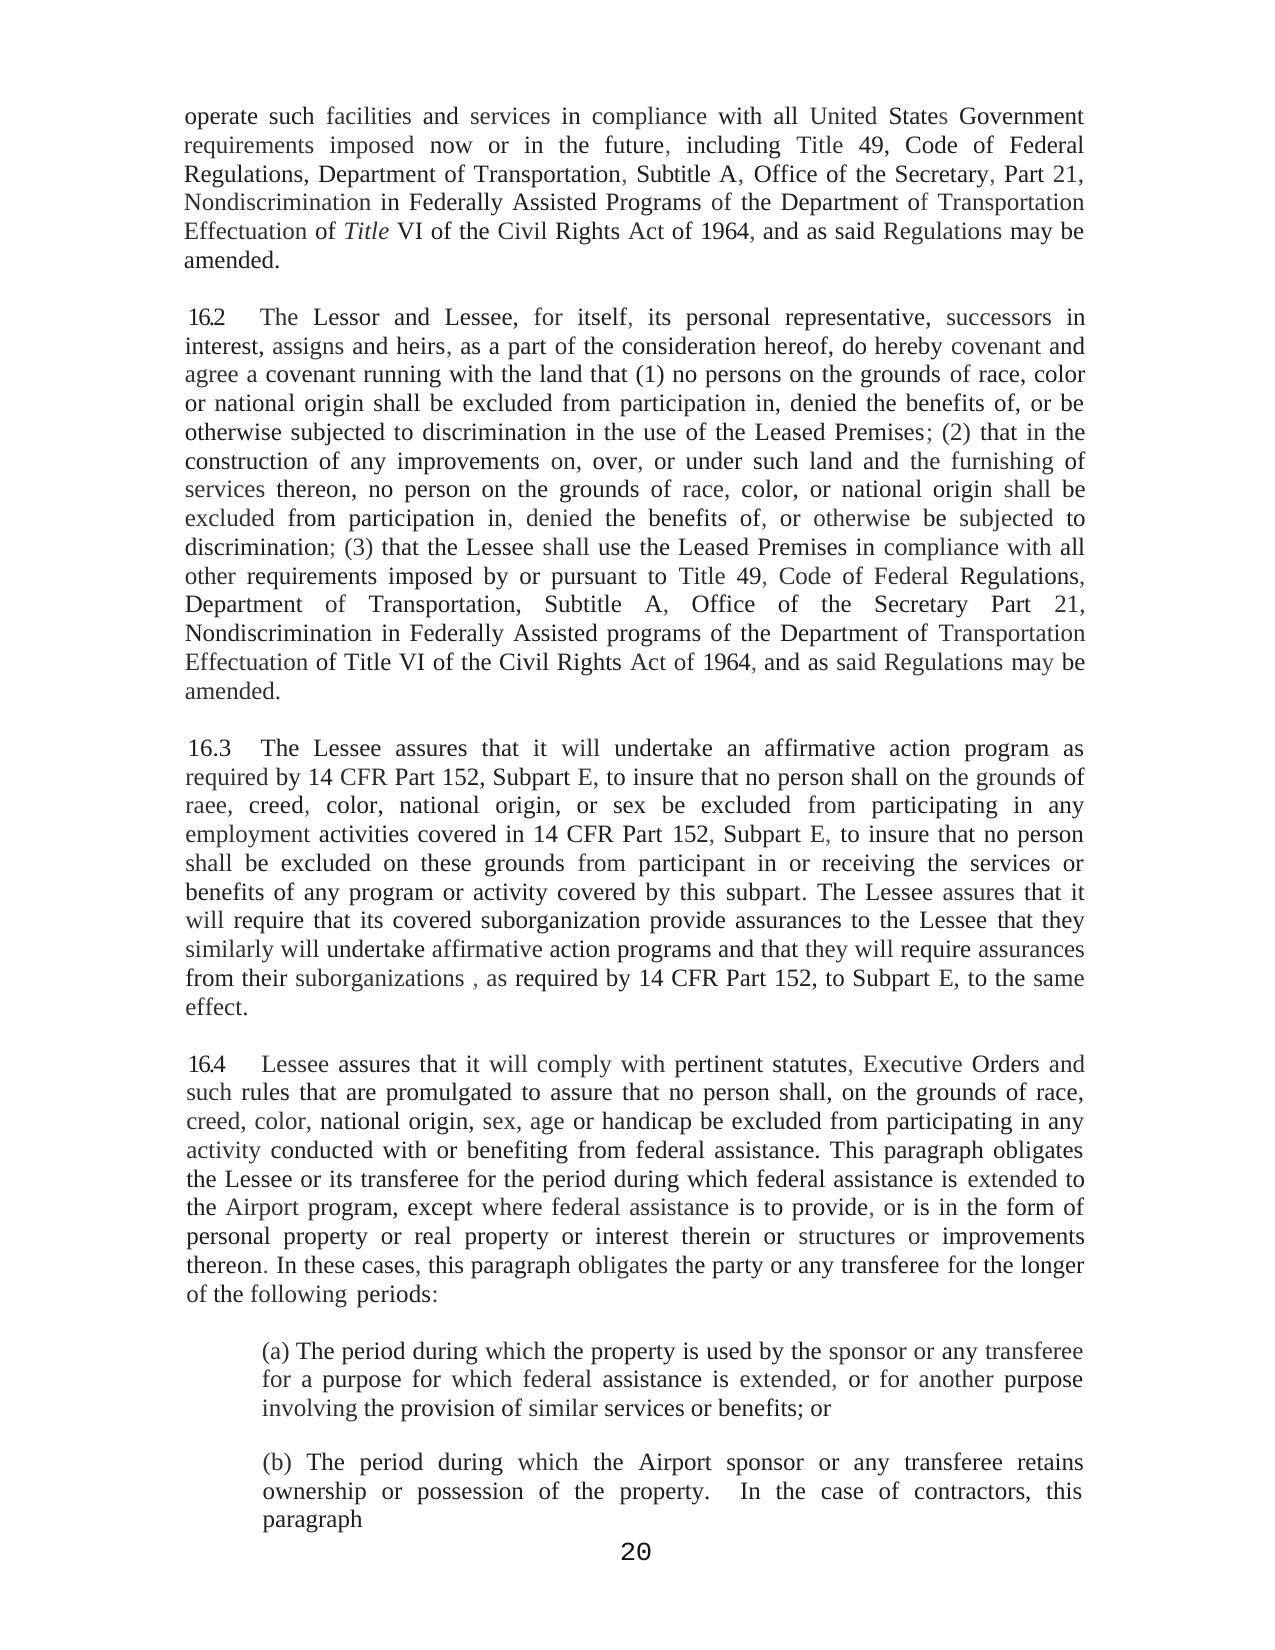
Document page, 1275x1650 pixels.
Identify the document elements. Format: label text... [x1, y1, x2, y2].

list The period during which the property is used by the sponsor or any transferee for a purpose for which federal assistance is extended, or for another purpose involving the provision of similar services or benefits; or [262, 1336, 1083, 1422]
list The period during which the Airport sponsor or any transferee retains ownership or possession of the property. In the case of contractors, this paragraph [262, 1448, 1084, 1533]
list Lessee assures that it will comply with pertinent statutes, Executive Orders and such rules that are promulgated to assure that no person shall, on the grounds of race, creed, color, national origin, sex, age or handicap be excluded from participating in any activity conducted with or benefiting from federal assistance. This paragraph obligates the Lessee or its transferee for the period during which federal assistance is extended to the Airport program, except where federal assistance is to provide, or is in the form of personal property or real property or interest therein or structures or improvements thereon. In these cases, this paragraph obligates the party or any transferee for the longer of the following periods: [186, 1049, 1085, 1307]
list The Lessor and Lessee, for itself, its personal representative, successors in interest, assigns and heirs, as a part of the consideration hereof, do hereby covenant and agree a covenant running with the land that (1) no persons on the grounds of race, color or national origin shall be excluded from participation in, denied the benefits of, or be otherwise subjected to discrimination in the use of the Leased Premises; (2) that in the construction of any improvements on, over, or under such land and the furnishing of services thereon, no person on the grounds of race, color, or national origin shall be excluded from participation in, denied the benefits of, or otherwise be subjected to discrimination; (3) that the Lessee shall use the Leased Premises in compliance with all other requirements imposed by or pursuant to Title 49, Code of Federal Regulations, Department of Transportation, Subtitle A, Office of the Secretary Part 21, Nondiscrimination in Federally Assisted programs of the Department of Transportation Effectuation of Title VI of the Civil Rights Act of 1964, and as said Regulations may be amended. [184, 302, 1085, 704]
text operate such facilities and services in compliance with all United States Government requirements imposed now or in the future, including Title 49, Code of Federal Regulations, Department of Transportation, Subtitle A, Office of the Secretary, Part 21, Nondiscrimination in Federally Assisted Programs of the Department of Transportation­ Effectuation of Title VI of the Civil Rights Act of 1964, and as said Regulations may be amended. [184, 101, 1084, 274]
list The Lessee assures that it will undertake an affirmative action program as required by 14 CFR Part 152, Subpart E, to insure that no person shall on the grounds of raee, creed, color, national origin, or sex be excluded from participating in any employment activities covered in 14 CFR Part 152, Subpart E, to insure that no person shall be excluded on these grounds from participant in or receiving the services or benefits of any program or activity covered by this subpart. The Lessee assures that it will require that its covered suborganization provide assurances to the Lessee that they similarly will undertake affirmative action programs and that they will require assurances from their suborganizations , as required by 14 CFR Part 152, to Subpart E, to the same effect. [185, 733, 1084, 1020]
